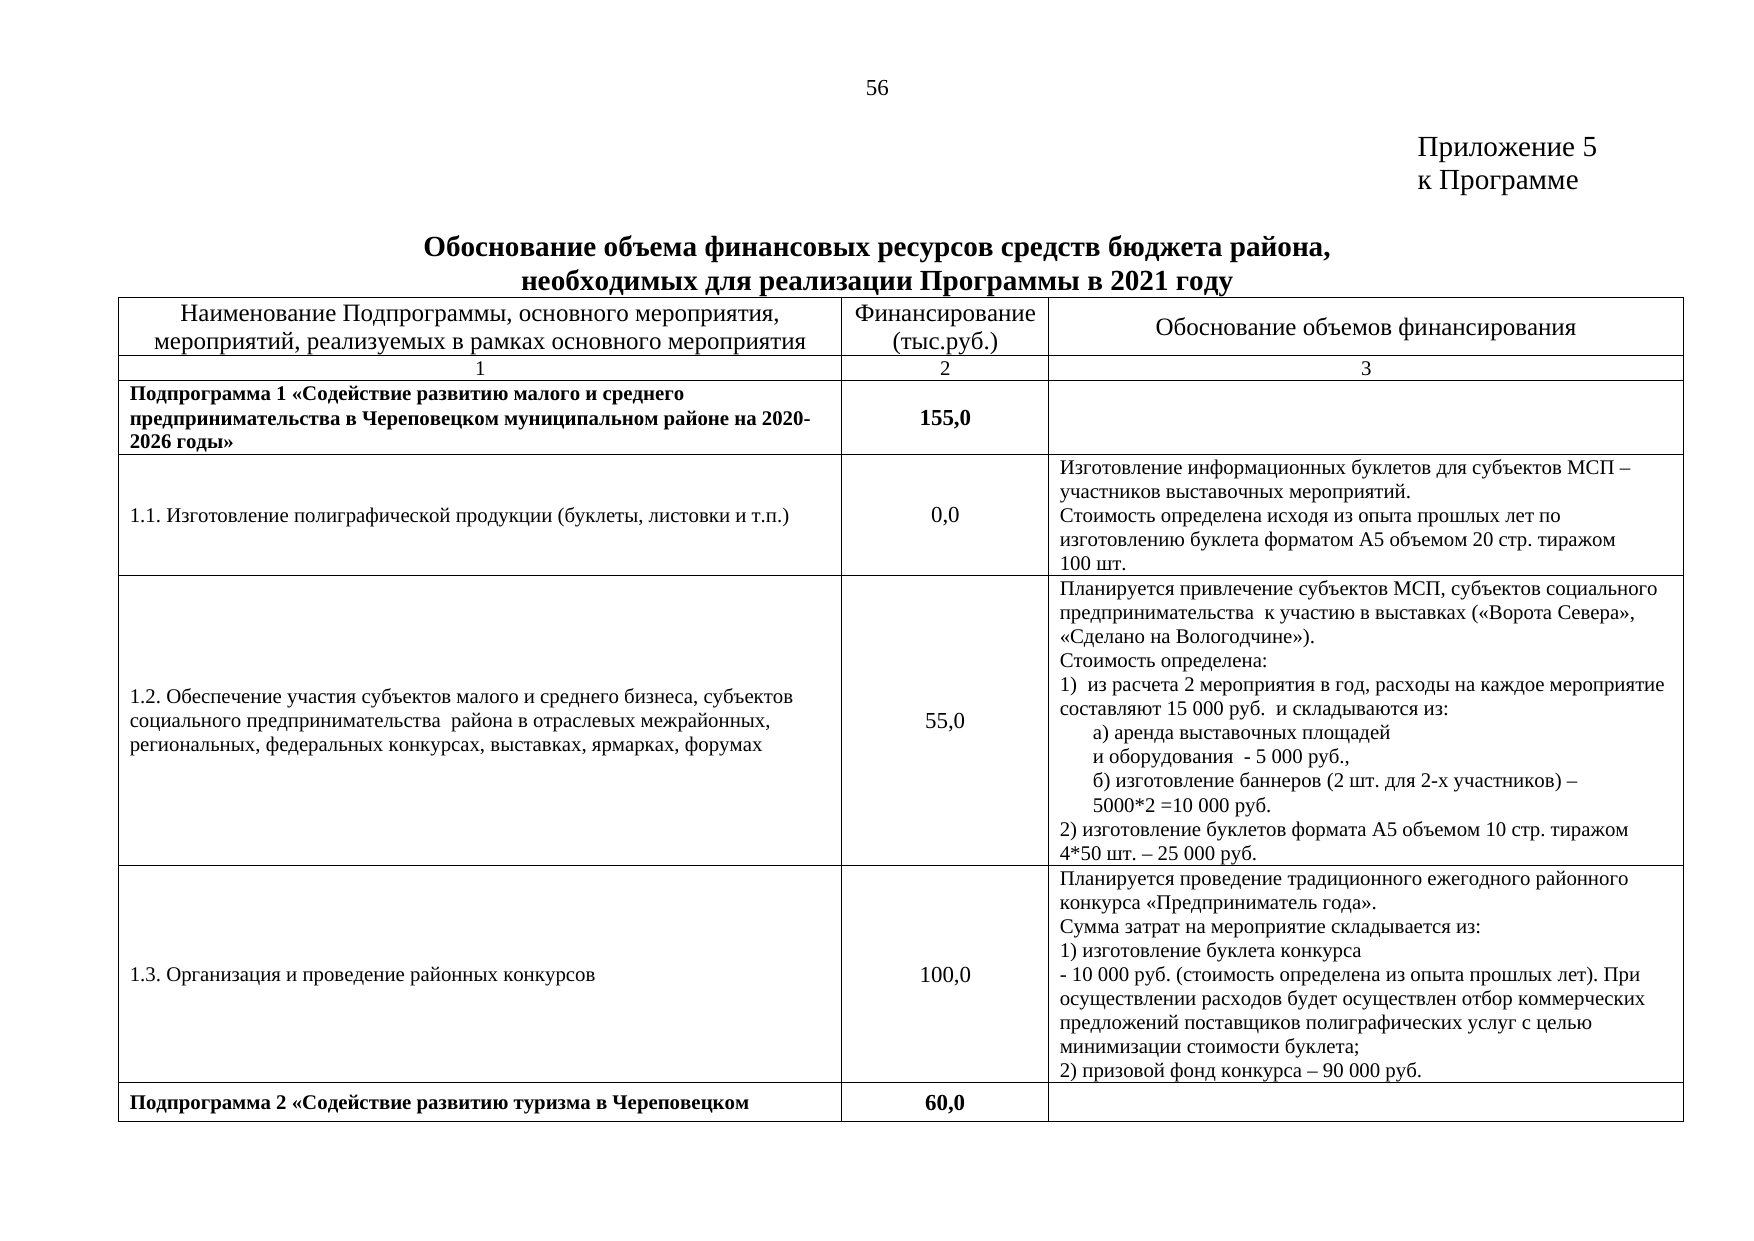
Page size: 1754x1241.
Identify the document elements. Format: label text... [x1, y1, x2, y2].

text Приложение 5 к Программе [1417, 129, 1636, 196]
table_cell 55,0 [842, 576, 1048, 865]
table_cell 1.3. Организация и проведение районных конкурсов [119, 866, 841, 1082]
table_header Финансирование (тыс.руб.) [842, 298, 1048, 355]
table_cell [119, 1083, 841, 1121]
text Обоснование объема финансовых ресурсов средств бюджета района, [118, 229, 1636, 263]
table_header Обоснование объемов финансирования [1049, 298, 1683, 355]
table_cell 2 [842, 356, 1048, 380]
table_cell Подпрограмма 1 «Содействие развитию малого и среднего предпринимательства в Череповецком муниципальном районе на 2020-2026 годы» [119, 381, 841, 453]
table_cell Планируется проведение традиционного ежегодного районного конкурса «Предприниматель года». Сумма затрат на мероприятие складывается из: 1) изготовление буклета конкурса - 10 000 руб. (стоимость определена из опыта прошлых лет). При осуществлении расходов будет осуществлен отбор коммерческих предложений поставщиков полиграфических услуг с целью минимизации стоимости буклета; 2) призовой фонд конкурса – 90 000 руб. [1049, 866, 1683, 1082]
table_cell 1.1. Изготовление полиграфической продукции (буклеты, листовки и т.п.) [119, 455, 841, 575]
text необходимых для реализации Программы в 2021 году [118, 263, 1636, 297]
table_cell 60,0 [842, 1083, 1048, 1121]
table_cell 1 [119, 356, 841, 380]
table_cell 3 [1049, 356, 1683, 380]
table_cell Планируется привлечение субъектов МСП, субъектов социального предпринимательства к участию в выставках («Ворота Севера», «Сделано на Вологодчине»). Стоимость определена: 1) из расчета 2 мероприятия в год, расходы на каждое мероприятие составляют 15 000 руб. и складываются из: а) аренда выставочных площадей и оборудования - 5 000 руб., б) изготовление баннеров (2 шт. для 2-х участников) – 5000*2 =10 000 руб. 2) изготовление буклетов формата А5 объемом 10 стр. тиражом 4*50 шт. – 25 000 руб. [1049, 576, 1683, 865]
table_cell 1.2. Обеспечение участия субъектов малого и среднего бизнеса, субъектов социального предпринимательства района в отраслевых межрайонных, региональных, федеральных конкурсах, выставках, ярмарках, форумах [119, 576, 841, 865]
table_cell 155,0 [842, 381, 1048, 453]
table_header Наименование Подпрограммы, основного мероприятия, мероприятий, реализуемых в рамках основного мероприятия [119, 298, 841, 355]
table_cell Изготовление информационных буклетов для субъектов МСП – участников выставочных мероприятий. Стоимость определена исходя из опыта прошлых лет по изготовлению буклета форматом А5 объемом 20 стр. тиражом 100 шт. [1049, 455, 1683, 575]
table_cell [1049, 381, 1683, 453]
table_cell 0,0 [842, 455, 1048, 575]
table_cell [1049, 1083, 1683, 1121]
table_cell 100,0 [842, 866, 1048, 1082]
